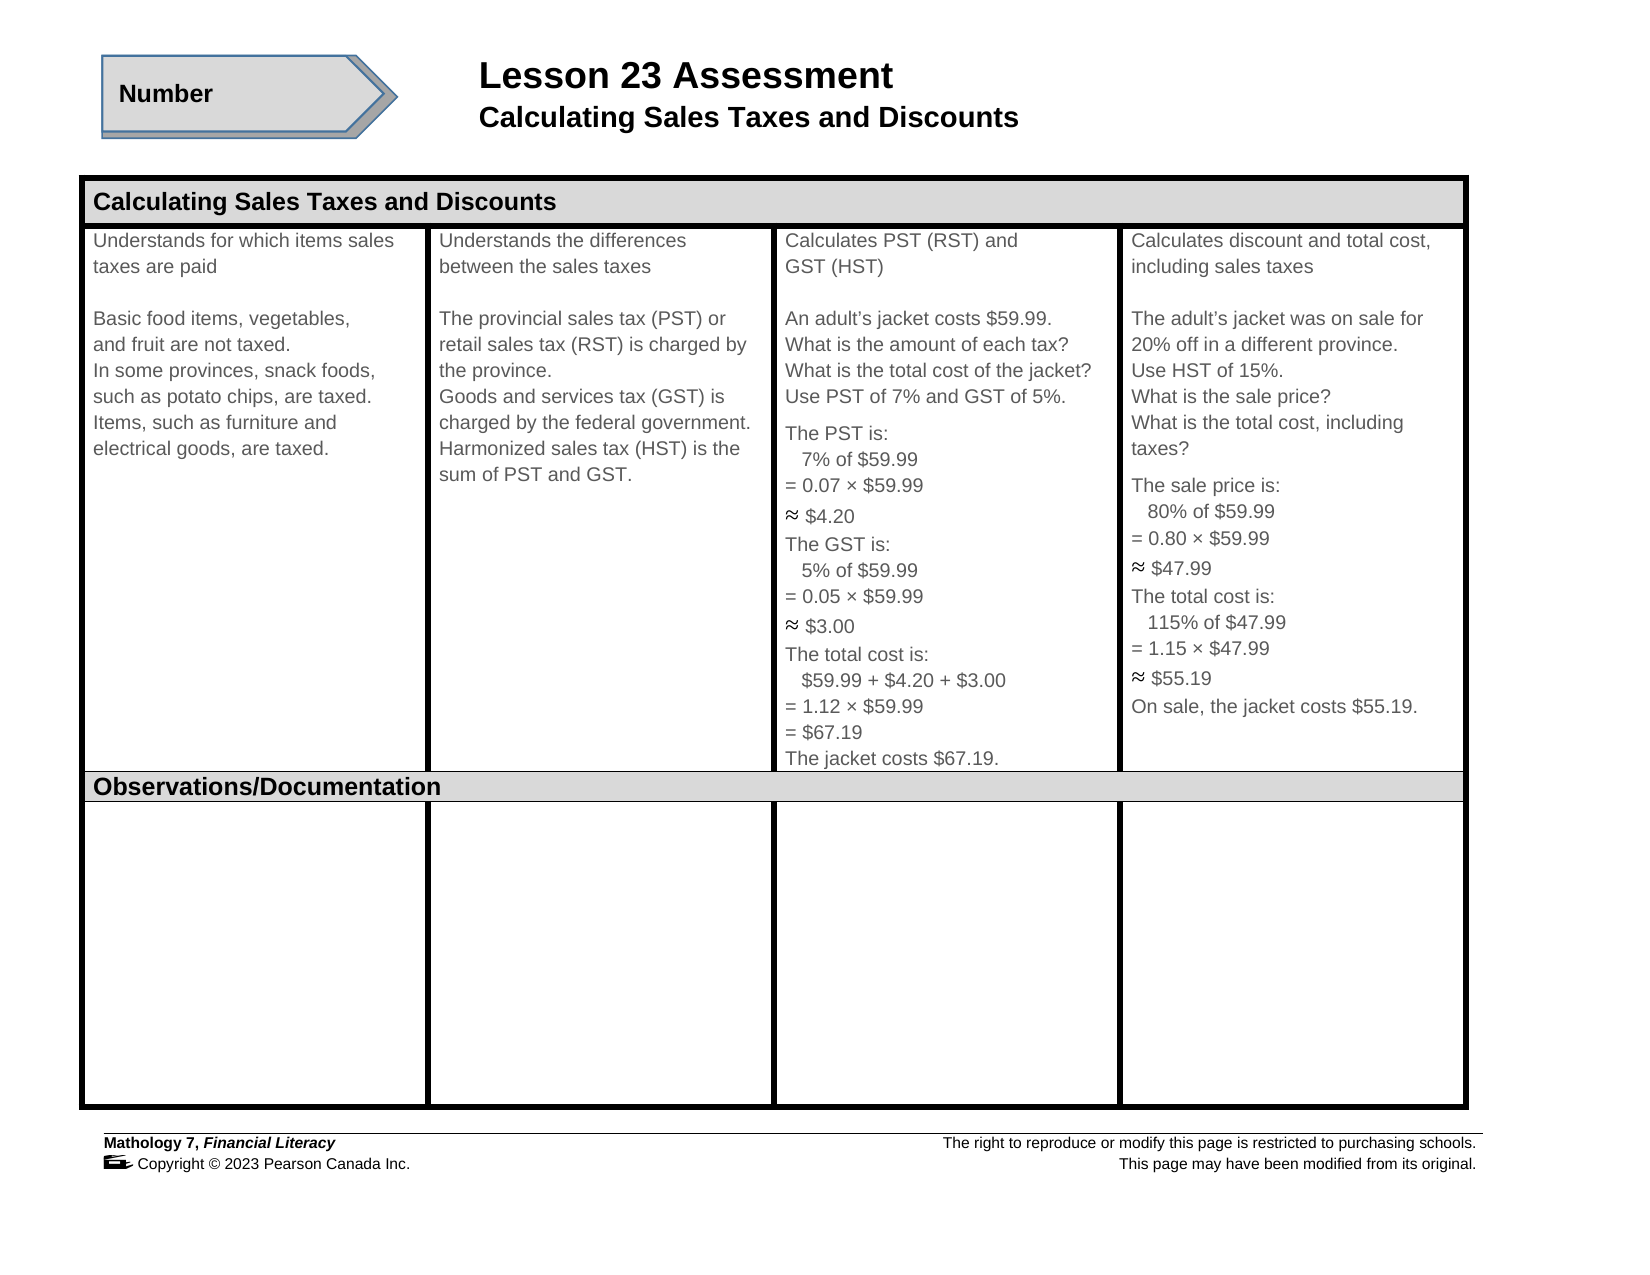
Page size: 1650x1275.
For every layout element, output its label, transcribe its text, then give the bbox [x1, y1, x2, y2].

table_cell [85, 802, 425, 1104]
table_cell [431, 802, 771, 1104]
table_cell Calculates PST (RST) and GST (HST) An adult’s jacket costs $59.99. What is the amount of each tax? What is the total cost of the jacket? Use PST of 7% and GST of 5%. The PST is: 7% of $59.99 = 0.07 × $59.99 $4.20 The GST is: 5% of $59.99 = 0.05 × $59.99 $3.00 The total cost is: $59.99 + $4.20 + $3.00 = 1.12 × $59.99 = $67.19 The jacket costs $67.19. [777, 229, 1117, 771]
table_header Calculating Sales Taxes and Discounts [85, 181, 1463, 223]
table_cell [1123, 802, 1463, 1104]
table_cell Calculates discount and total cost, including sales taxes The adult’s jacket was on sale for 20% off in a different province. Use HST of 15%. What is the sale price? What is the total cost, including taxes? The sale price is: 80% of $59.99 = 0.80 × $59.99 $47.99 The total cost is: 115% of $47.99 = 1.15 × $47.99 $55.19 On sale, the jacket costs $55.19. [1123, 229, 1463, 771]
picture [103, 1155, 134, 1169]
table_cell Understands for which items sales taxes are paid Basic food items, vegetables, and fruit are not taxed. In some provinces, snack foods, such as potato chips, are taxed. Items, such as furniture and electrical goods, are taxed. [85, 229, 425, 771]
table_cell Observations/Documentation [85, 772, 1463, 801]
table_cell Understands the differences between the sales taxes The provincial sales tax (PST) or retail sales tax (RST) is charged by the province. Goods and services tax (GST) is charged by the federal government. Harmonized sales tax (HST) is the sum of PST and GST. [431, 229, 771, 771]
table_cell [777, 802, 1117, 1104]
